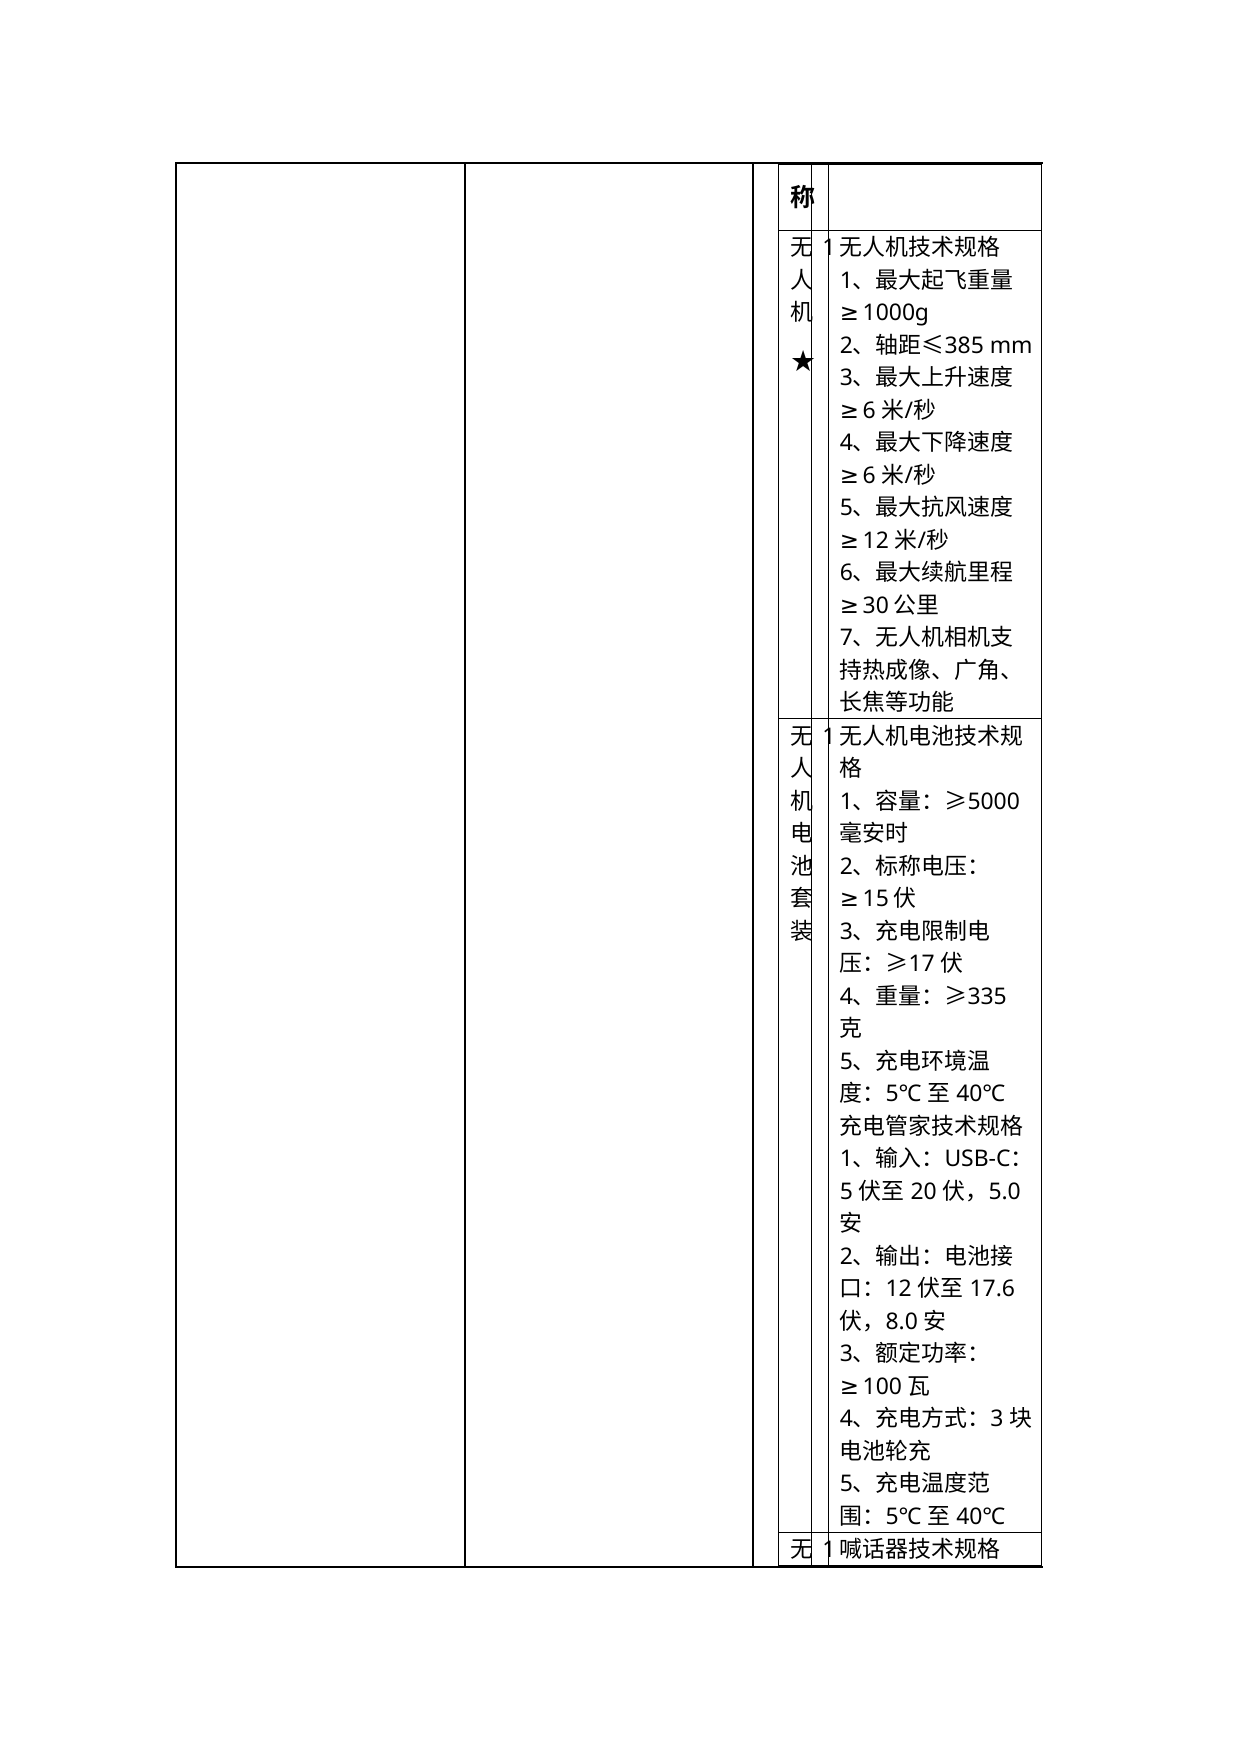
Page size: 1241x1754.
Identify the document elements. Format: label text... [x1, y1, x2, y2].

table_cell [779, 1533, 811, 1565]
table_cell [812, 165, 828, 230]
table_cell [812, 231, 828, 718]
table_cell [466, 164, 752, 1566]
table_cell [779, 231, 811, 718]
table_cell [829, 165, 1041, 230]
table_cell 1 [177, 164, 464, 1566]
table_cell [779, 719, 811, 1532]
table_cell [754, 164, 778, 1566]
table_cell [829, 719, 1041, 1532]
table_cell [829, 231, 1041, 718]
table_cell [812, 719, 828, 1532]
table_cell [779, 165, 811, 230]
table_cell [829, 1533, 1041, 1565]
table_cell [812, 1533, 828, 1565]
